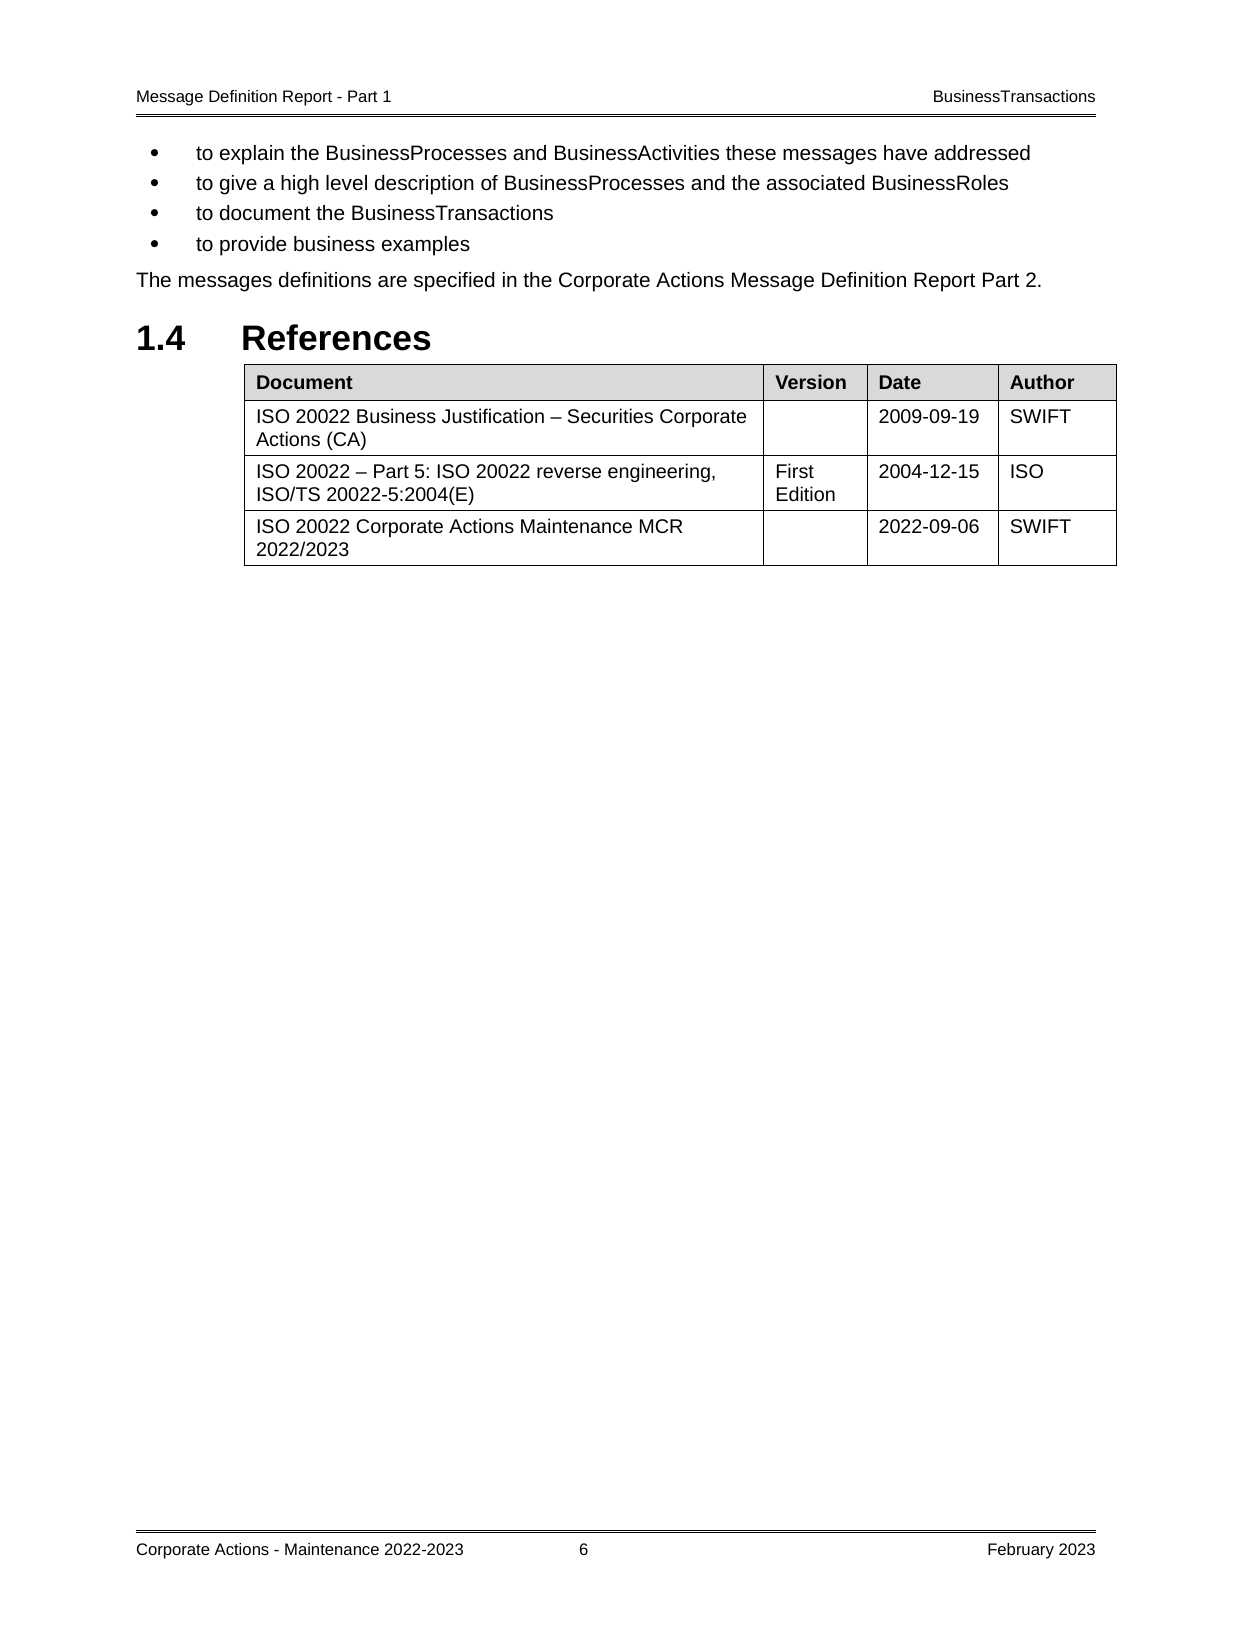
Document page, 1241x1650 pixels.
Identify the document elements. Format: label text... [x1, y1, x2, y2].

list to provide business examples [151, 231, 1104, 256]
table_cell ISO 20022 Business Justification – Securities Corporate Actions (CA) [245, 401, 763, 455]
table_cell [764, 511, 867, 564]
table_cell ISO 20022 Corporate Actions Maintenance MCR 2022/2023 [245, 511, 763, 564]
table_cell [764, 401, 867, 455]
list to give a high level description of BusinessProcesses and the associated BusinessRoles [151, 171, 1104, 195]
table_cell SWIFT [999, 401, 1116, 455]
text The messages definitions are specified in the Corporate Actions Message Definition Report Part 2. [136, 268, 1104, 292]
table_cell ISO 20022 – Part 5: ISO 20022 reverse engineering, ISO/TS 20022-5:2004(E) [245, 456, 763, 510]
table_header Author [999, 365, 1116, 400]
table_cell First Edition [764, 456, 867, 510]
list to explain the BusinessProcesses and BusinessActivities these messages have addressed [151, 141, 1104, 164]
table_header Version [764, 365, 867, 400]
subtitle References [136, 317, 1104, 358]
table_header Document [245, 365, 763, 400]
list to document the BusinessTransactions [151, 201, 1104, 225]
table_cell 2009-09-19 [868, 401, 998, 455]
table_cell SWIFT [999, 511, 1116, 564]
table_cell ISO [999, 456, 1116, 510]
table_header Date [868, 365, 998, 400]
table_cell 2004-12-15 [868, 456, 998, 510]
table_cell 2022-09-06 [868, 511, 998, 564]
